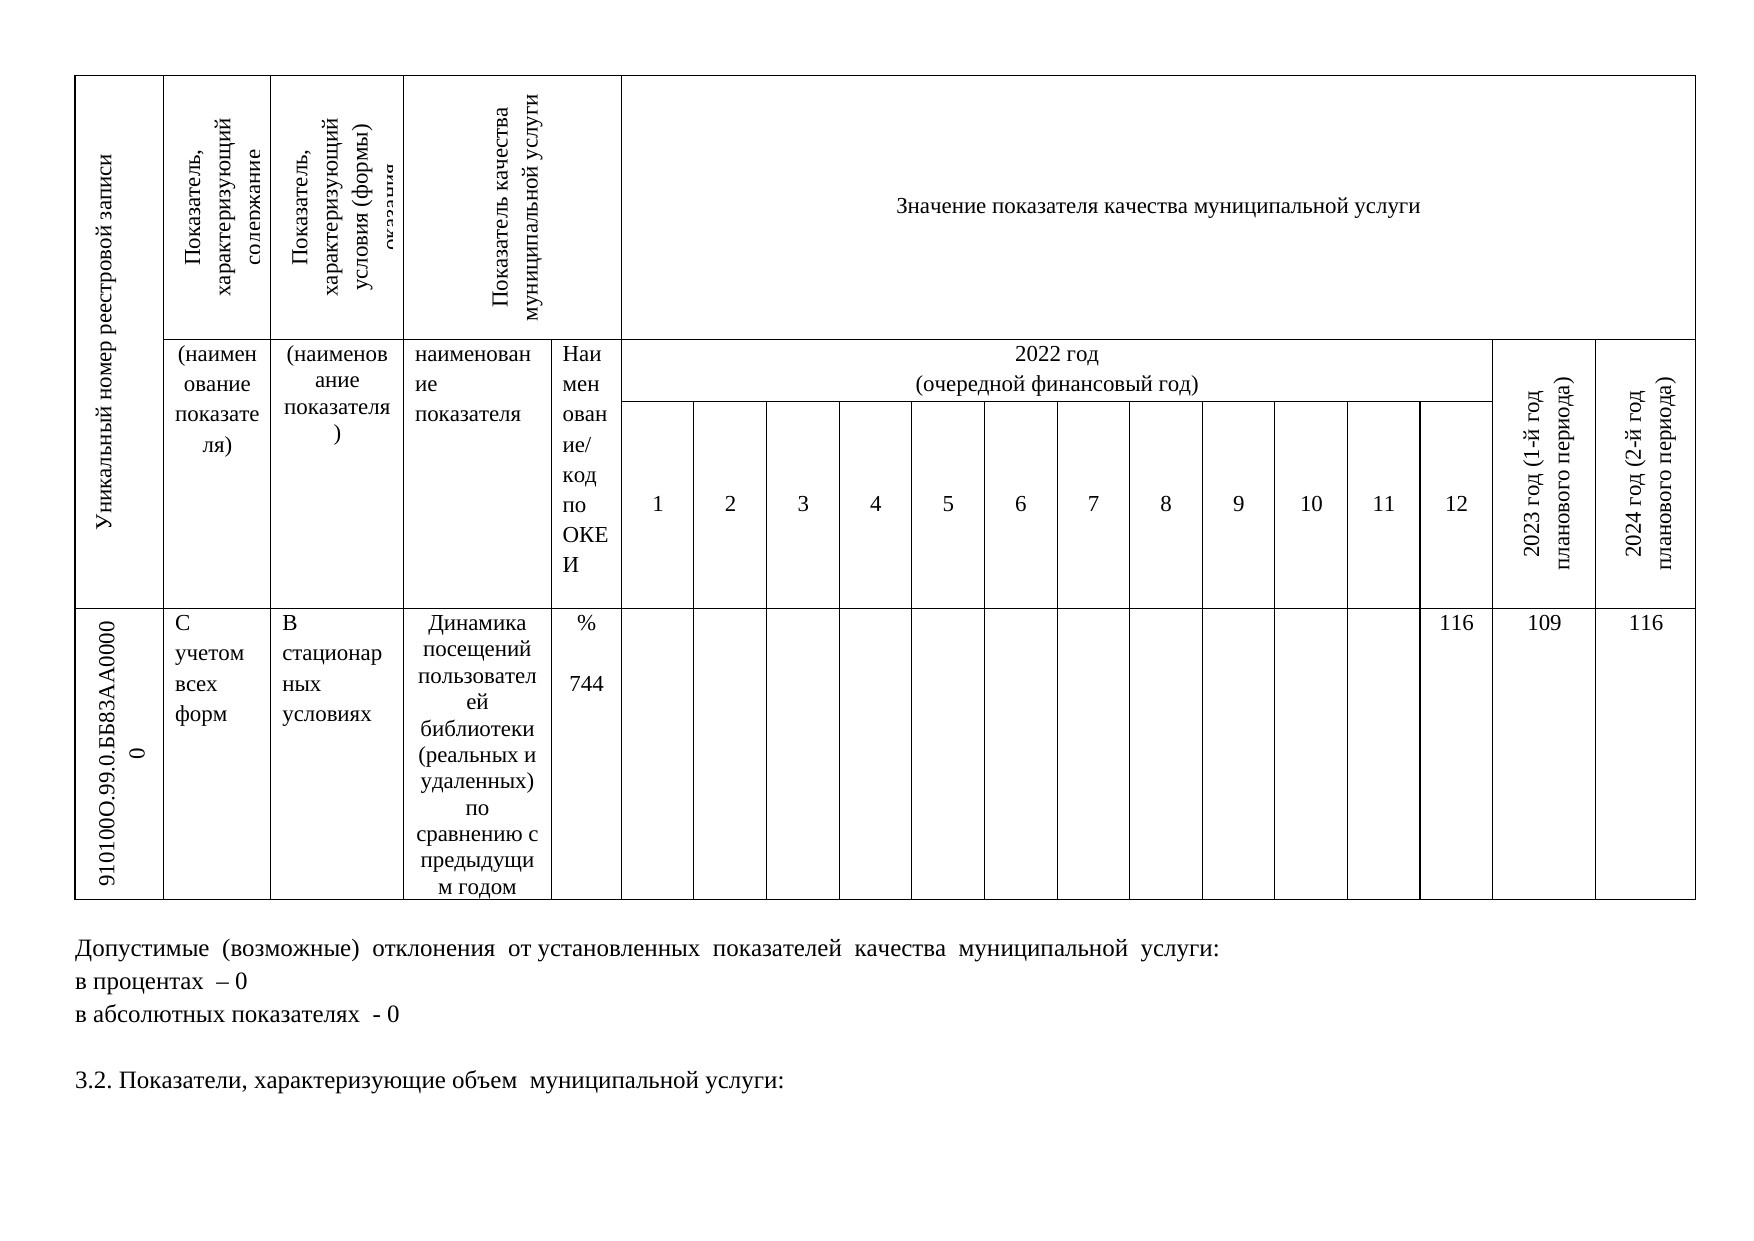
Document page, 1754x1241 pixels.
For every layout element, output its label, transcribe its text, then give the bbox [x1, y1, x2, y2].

table_cell 5 [912, 402, 984, 608]
table_cell 8 [1130, 402, 1202, 608]
table_cell В стационарных условиях [271, 609, 403, 899]
table_cell 2023 год (1-й год планового периода) [1493, 340, 1595, 608]
table_cell наименование показателя [404, 340, 551, 608]
text 3.2. Показатели, характеризующие объем муниципальной услуги: [75, 1065, 1679, 1094]
table_cell [1348, 609, 1419, 899]
table_cell 116 [1596, 609, 1695, 899]
table_cell 1 [622, 402, 693, 608]
table_cell 12 [1421, 402, 1492, 608]
table_cell [622, 609, 693, 899]
table_cell [840, 609, 911, 899]
table_cell [1130, 609, 1202, 899]
table_cell 11 [1348, 402, 1419, 608]
table_cell [767, 609, 839, 899]
table_header Значение показателя качества муниципальной услуги [622, 76, 1695, 339]
table_cell Наименование/ код по ОКЕИ [552, 340, 621, 608]
table_cell (наименование показателя) [271, 340, 403, 608]
text Допустимые (возможные) отклонения от установленных показателей качества муниципальной услуги: [75, 933, 1679, 962]
table_cell % 744 [552, 609, 621, 899]
table_cell 109 [1493, 609, 1595, 899]
table_cell [694, 609, 766, 899]
text в процентах – 0 [75, 966, 1679, 995]
table_cell 9 [1203, 402, 1274, 608]
table_cell С учетом всех форм [164, 609, 270, 899]
table_cell 4 [840, 402, 911, 608]
table_cell 2022 год (очередной финансовый год) [622, 340, 1492, 401]
text в абсолютных показателях - 0 [75, 999, 1679, 1028]
table_header Показатель качества муниципальной услуги [404, 76, 621, 339]
table_cell [1203, 609, 1274, 899]
table_cell (наименование показателя) [164, 340, 270, 608]
table_cell 2024 год (2-й год планового периода) [1596, 340, 1695, 608]
table_cell [985, 609, 1057, 899]
table_cell 6 [985, 402, 1057, 608]
table_cell [912, 609, 984, 899]
table_cell [1275, 609, 1347, 899]
table_cell Динамика посещений пользователей библиотеки (реальных и удаленных) по сравнению с предыдущим годом [404, 609, 551, 899]
table_cell [1058, 609, 1129, 899]
table_cell 10 [1275, 402, 1347, 608]
table_cell 910100О.99.0.ББ83АА00000 [76, 609, 163, 899]
table_cell 7 [1058, 402, 1129, 608]
table_header Показатель, характеризующий содержание муниципальной услуги [164, 76, 270, 339]
table_cell 116 [1421, 609, 1492, 899]
table_cell 2 [694, 402, 766, 608]
table_cell 3 [767, 402, 839, 608]
table_header Показатель, характеризующий условия (формы) оказания государственной услуги [271, 76, 403, 339]
table_header Уникальный номер реестровой записи [76, 76, 163, 608]
